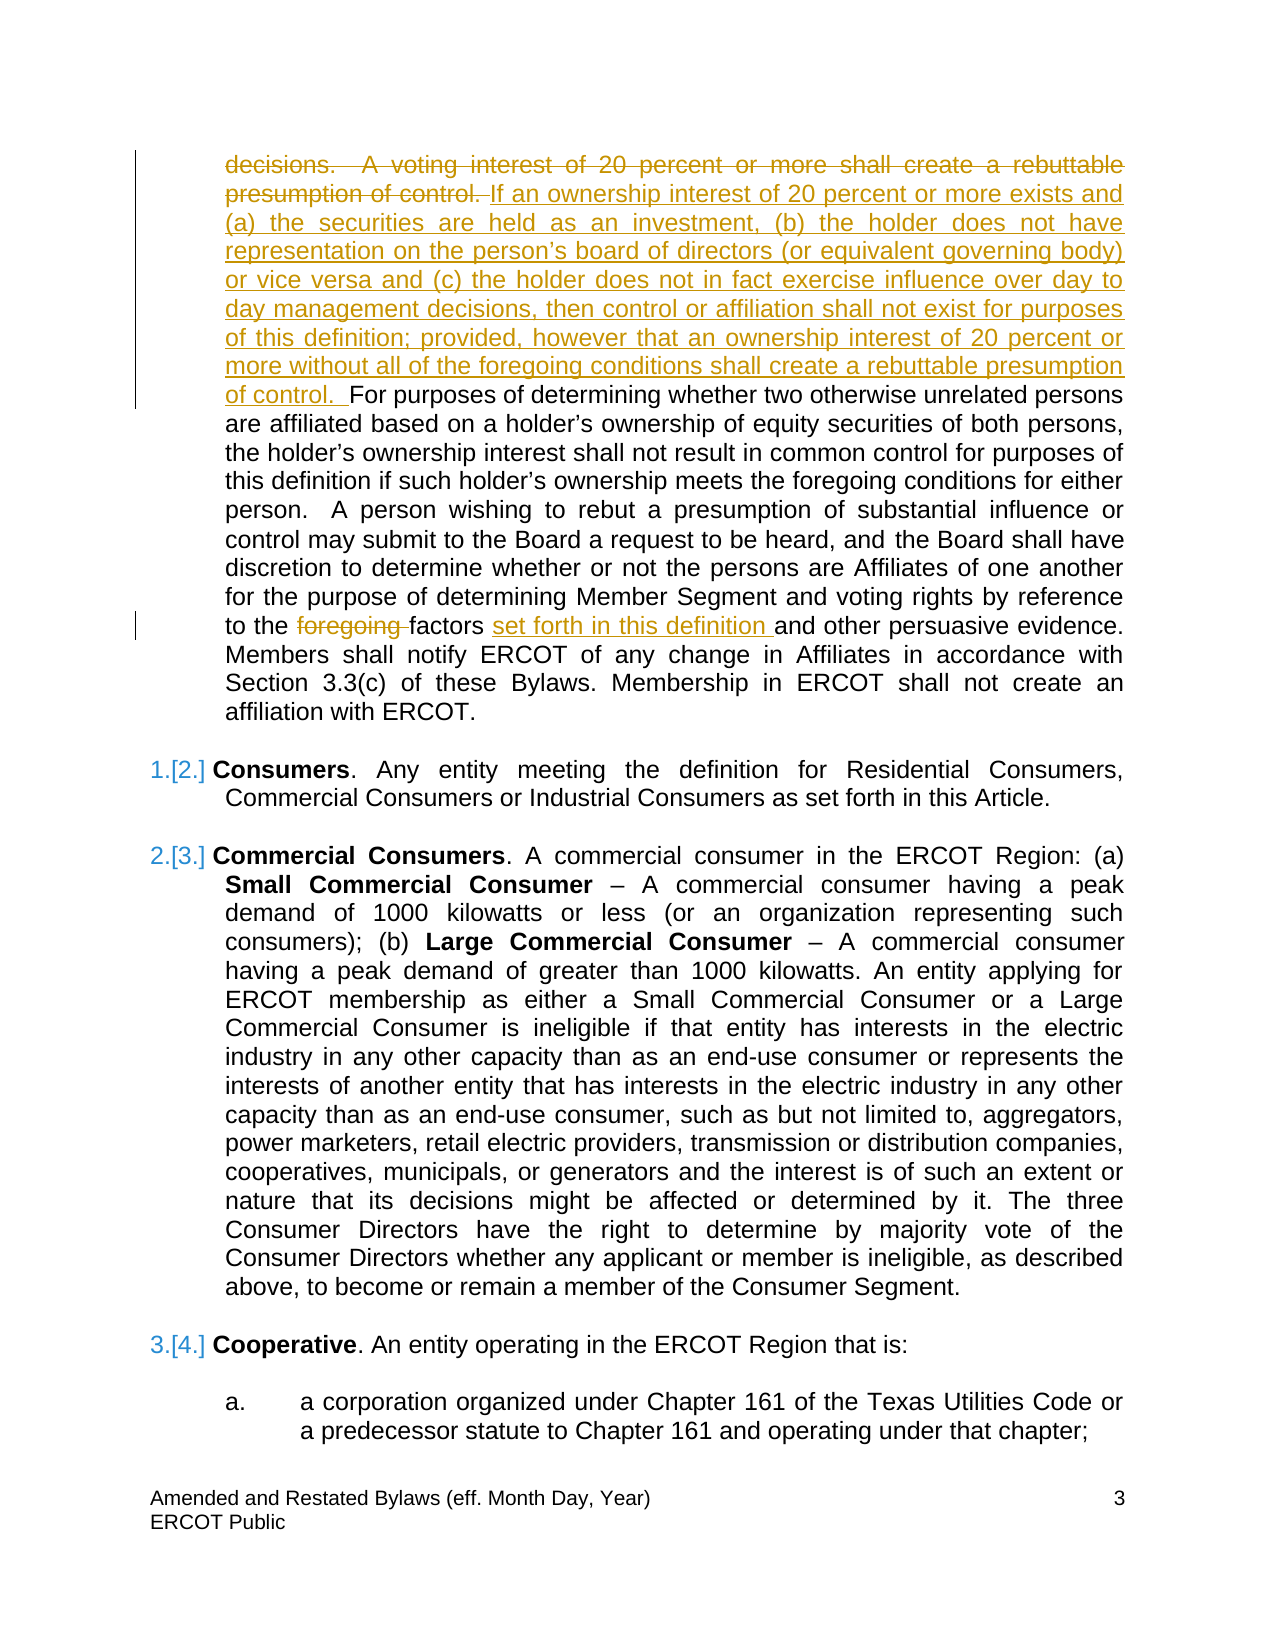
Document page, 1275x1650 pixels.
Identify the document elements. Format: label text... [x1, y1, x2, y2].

list Consumers. Any entity meeting the definition for Residential Consumers, Commercial Consumers or Industrial Consumers as set forth in this Article. [150, 755, 1125, 812]
list Commercial Consumers. A commercial consumer in the ERCOT Region: (a) Small Commercial Consumer – A commercial consumer having a peak demand of 1000 kilowatts or less (or an organization representing such consumers); (b) Large Commercial Consumer – A commercial consumer having a peak demand of greater than 1000 kilowatts. An entity applying for ERCOT membership as either a Small Commercial Consumer or a Large Commercial Consumer is ineligible if that entity has interests in the electric industry in any other capacity than as an end-use consumer or represents the interests of another entity that has interests in the electric industry in any other capacity than as an end-use consumer, such as but not limited to, aggregators, power marketers, retail electric providers, transmission or distribution companies, cooperatives, municipals, or generators and the interest is of such an extent or nature that its decisions might be affected or determined by it. The three Consumer Directors have the right to determine by majority vote of the Consumer Directors whether any applicant or member is ineligible, as described above, to become or remain a member of the Consumer Segment. [150, 841, 1125, 1301]
list Cooperative. An entity operating in the ERCOT Region that is: [150, 1330, 1125, 1358]
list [150, 150, 1125, 726]
list a corporation organized under Chapter 161 of the Texas Utilities Code or a predecessor statute to Chapter 161 and operating under that chapter; [225, 1387, 1125, 1445]
